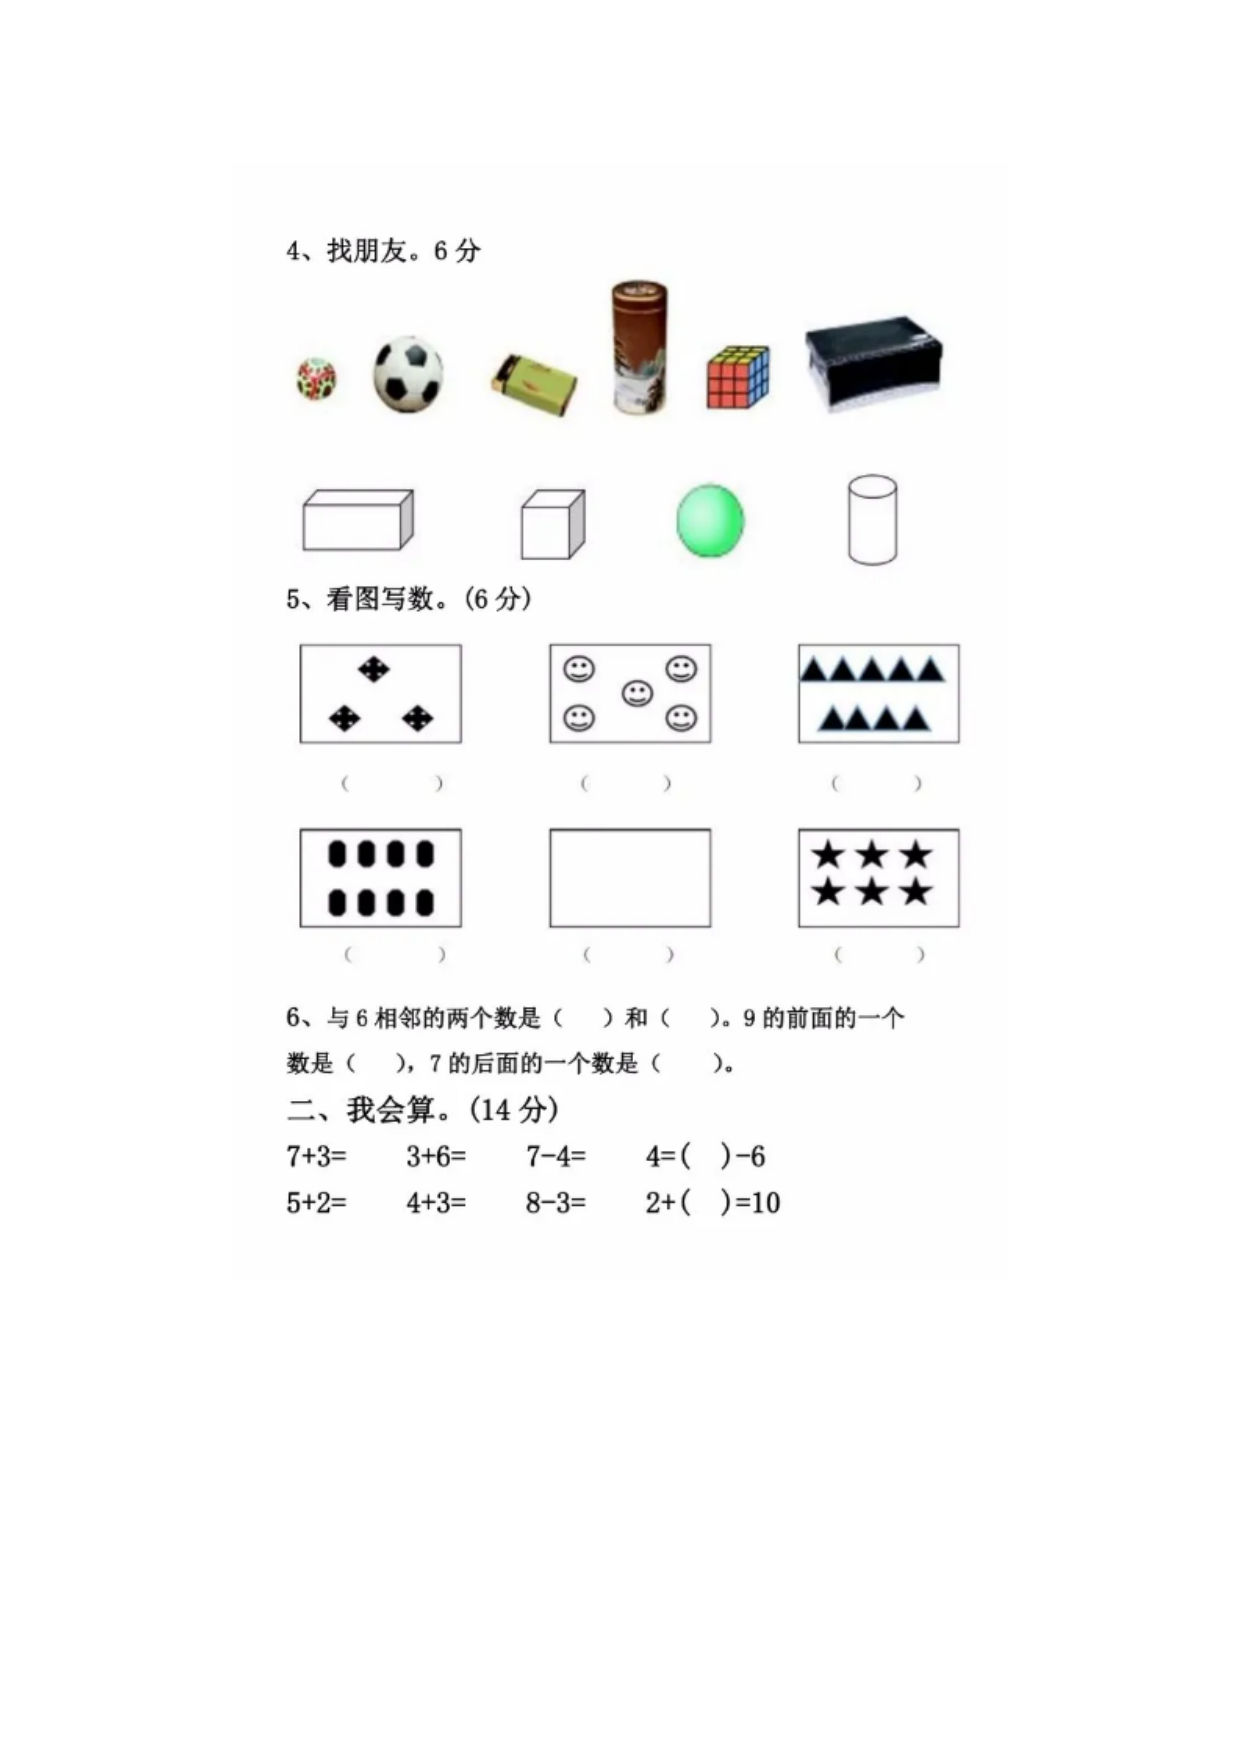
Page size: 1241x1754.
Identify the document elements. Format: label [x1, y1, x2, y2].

picture [231, 162, 1010, 1280]
